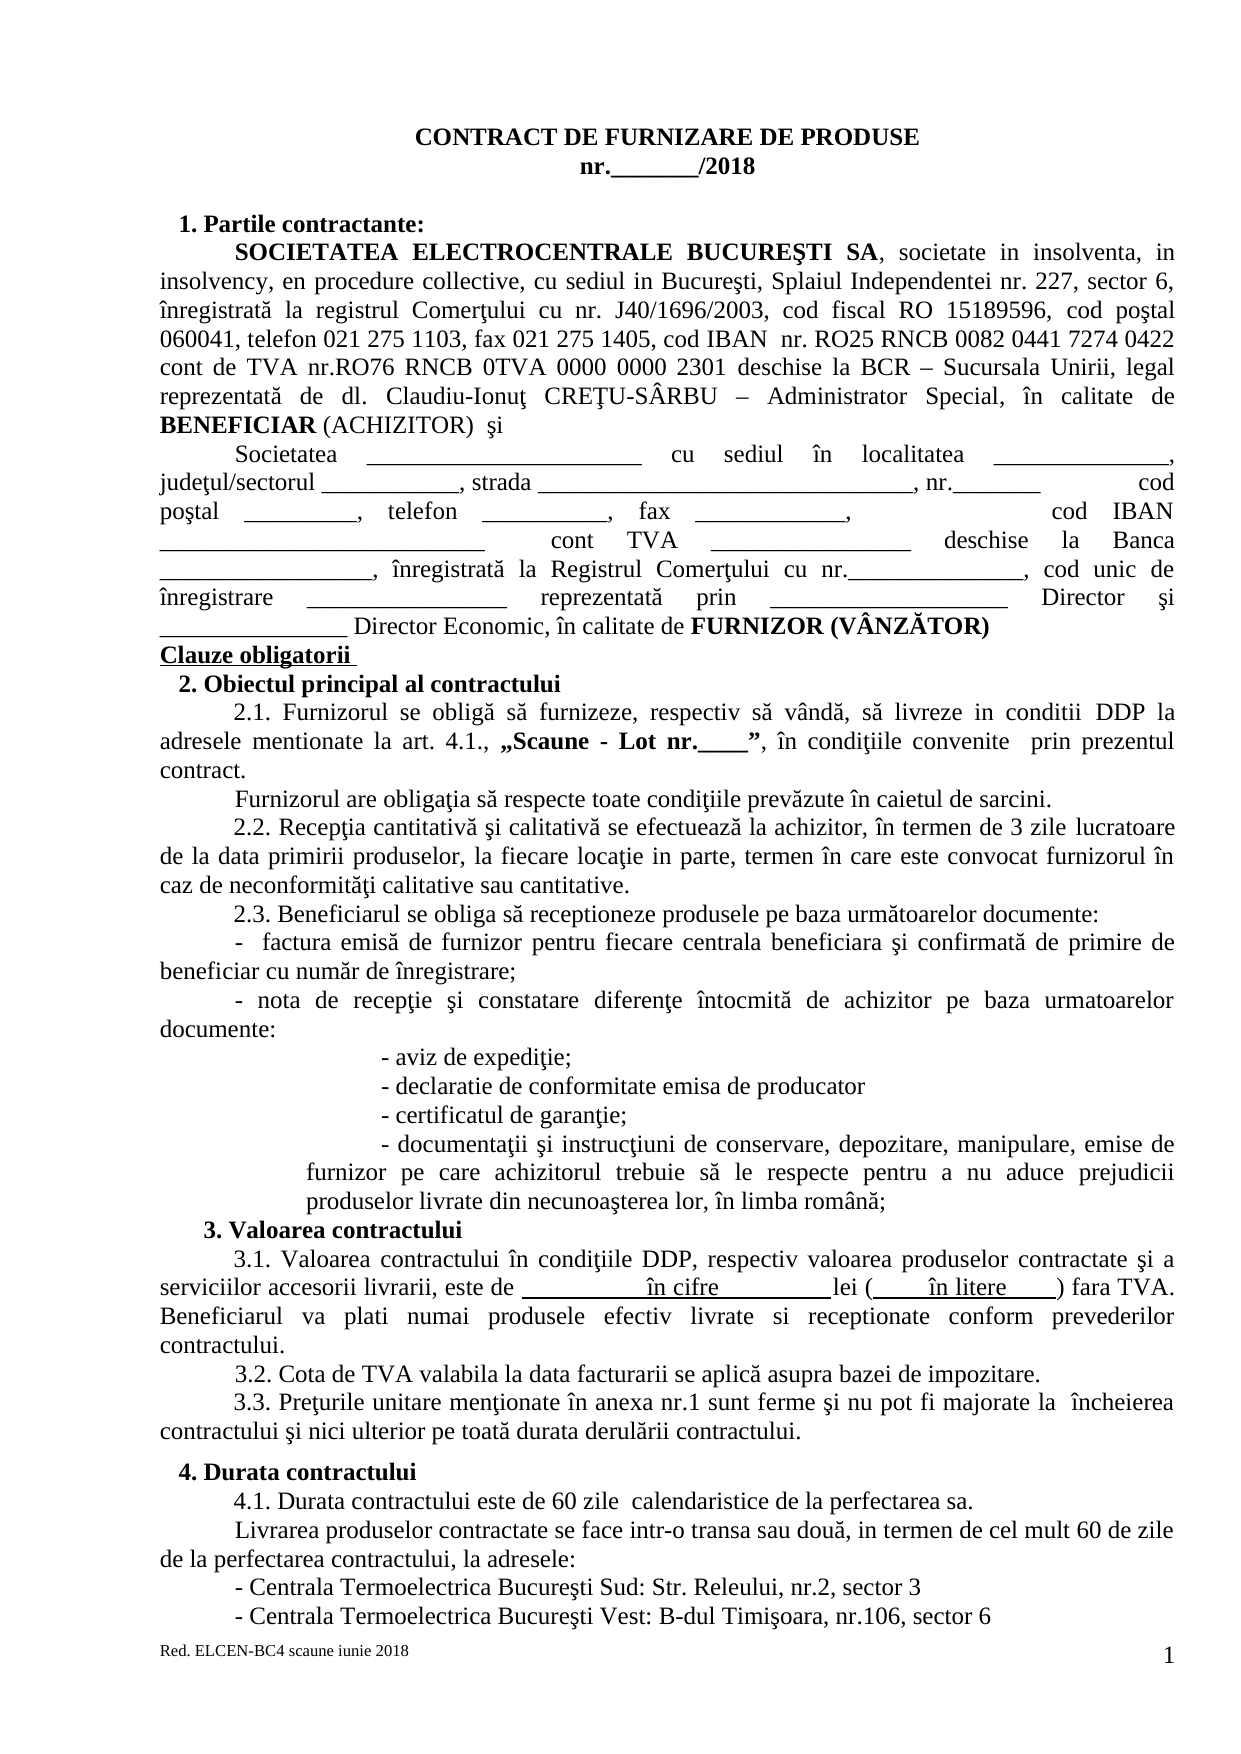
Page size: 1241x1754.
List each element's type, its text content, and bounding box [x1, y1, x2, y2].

text 3.1. Valoarea contractului în condiţiile DDP, respectiv valoarea produselor contractate şi a serviciilor accesorii livrarii, este de în cifre lei ( în litere ) fara TVA. Beneficiarul va plati numai produsele efectiv livrate si receptionate conform prevederilor contractului. [159, 1244, 1175, 1359]
text - aviz de expediţie; [306, 1042, 1175, 1071]
text - documentaţii şi instrucţiuni de conservare, depozitare, manipulare, emise de furnizor pe care achizitorul trebuie să le respecte pentru a nu aduce prejudicii produselor livrate din necunoaşterea lor, în limba română; [306, 1129, 1175, 1215]
text CONTRACT DE FURNIZARE DE PRODUSE nr._______/2018 [159, 122, 1175, 180]
text SOCIETATEA ELECTROCENTRALE BUCUREŞTI SA, societate in insolventa, in insolvency, en procedure collective, cu sediul in Bucureşti, Splaiul Independentei nr. 227, sector 6, înregistrată la registrul Comerţului cu nr. J40/1696/2003, cod fiscal RO 15189596, cod poştal 060041, telefon 021 275 1103, fax 021 275 1405, cod IBAN nr. RO25 RNCB 0082 0441 7274 0422 cont de TVA nr.RO76 RNCB 0TVA 0000 0000 2301 deschise la BCR – Sucursala Unirii, legal reprezentată de dl. Claudiu-Ionuţ CREŢU-SÂRBU – Administrator Special, în calitate de beneficiar (ACHIZITOR) şi [159, 237, 1175, 439]
text - factura emisă de furnizor pentru fiecare centrala beneficiara şi confirmată de primire de beneficiar cu număr de înregistrare; [159, 927, 1175, 985]
text Clauze obligatorii [159, 640, 1175, 669]
text 4.1. Durata contractului este de 60 zile calendaristice de la perfectarea sa. [159, 1486, 1175, 1515]
text 3.3. Preţurile unitare menţionate în anexa nr.1 sunt ferme şi nu pot fi majorate la încheierea contractului şi nici ulterior pe toată durata derulării contractului. [159, 1387, 1175, 1445]
text 3. Valoarea contractului [159, 1215, 1175, 1244]
text Livrarea produselor contractate se face intr-o transa sau două, in termen de cel mult 60 de zile de la perfectarea contractului, la adresele: [159, 1515, 1175, 1572]
text 1. Partile contractante: [159, 209, 1175, 237]
text Societatea ______________________ cu sediul în localitatea ______________, judeţul/sectorul ___________, strada ______________________________, nr._______ cod poştal _________, telefon __________, fax ____________, cod IBAN __________________________ cont TVA ________________ deschise la Banca _________________, înregistrată la Registrul Comerţului cu nr.______________, cod unic de înregistrare ________________ reprezentată prin ___________________ Director şi _______________ Director Economic, în calitate de FURNIZOR (VÂNZĂTOR) [159, 439, 1175, 640]
text - certificatul de garanţie; [306, 1100, 1175, 1129]
text - nota de recepţie şi constatare diferenţe întocmită de achizitor pe baza urmatoarelor documente: [159, 985, 1175, 1042]
text 2. Obiectul principal al contractului [159, 669, 1175, 697]
text - declaratie de conformitate emisa de producator [306, 1071, 1175, 1100]
text 2.2. Recepţia cantitativă şi calitativă se efectuează la achizitor, în termen de 3 zile lucratoare de la data primirii produselor, la fiecare locaţie in parte, termen în care este convocat furnizorul în caz de neconformităţi calitative sau cantitative. [159, 812, 1175, 899]
text 3.2. Cota de TVA valabila la data facturarii se aplică asupra bazei de impozitare. [159, 1359, 1175, 1387]
text - Centrala Termoelectrica Bucureşti Sud: Str. Releului, nr.2, sector 3 [159, 1572, 1175, 1601]
text - Centrala Termoelectrica Bucureşti Vest: B-dul Timişoara, nr.106, sector 6 [121, 1601, 1175, 1630]
text 2.3. Beneficiarul se obliga să receptioneze produsele pe baza următoarelor documente: [159, 899, 1175, 927]
text Furnizorul are obligaţia să respecte toate condiţiile prevăzute în caietul de sarcini. [159, 784, 1175, 812]
text 2.1. Furnizorul se obligă să furnizeze, respectiv să vândă, să livreze in conditii DDP la adresele mentionate la art. 4.1., „Scaune - Lot nr.____”, în condiţiile convenite prin prezentul contract. [159, 697, 1175, 784]
text 4. Durata contractului [159, 1457, 1175, 1486]
